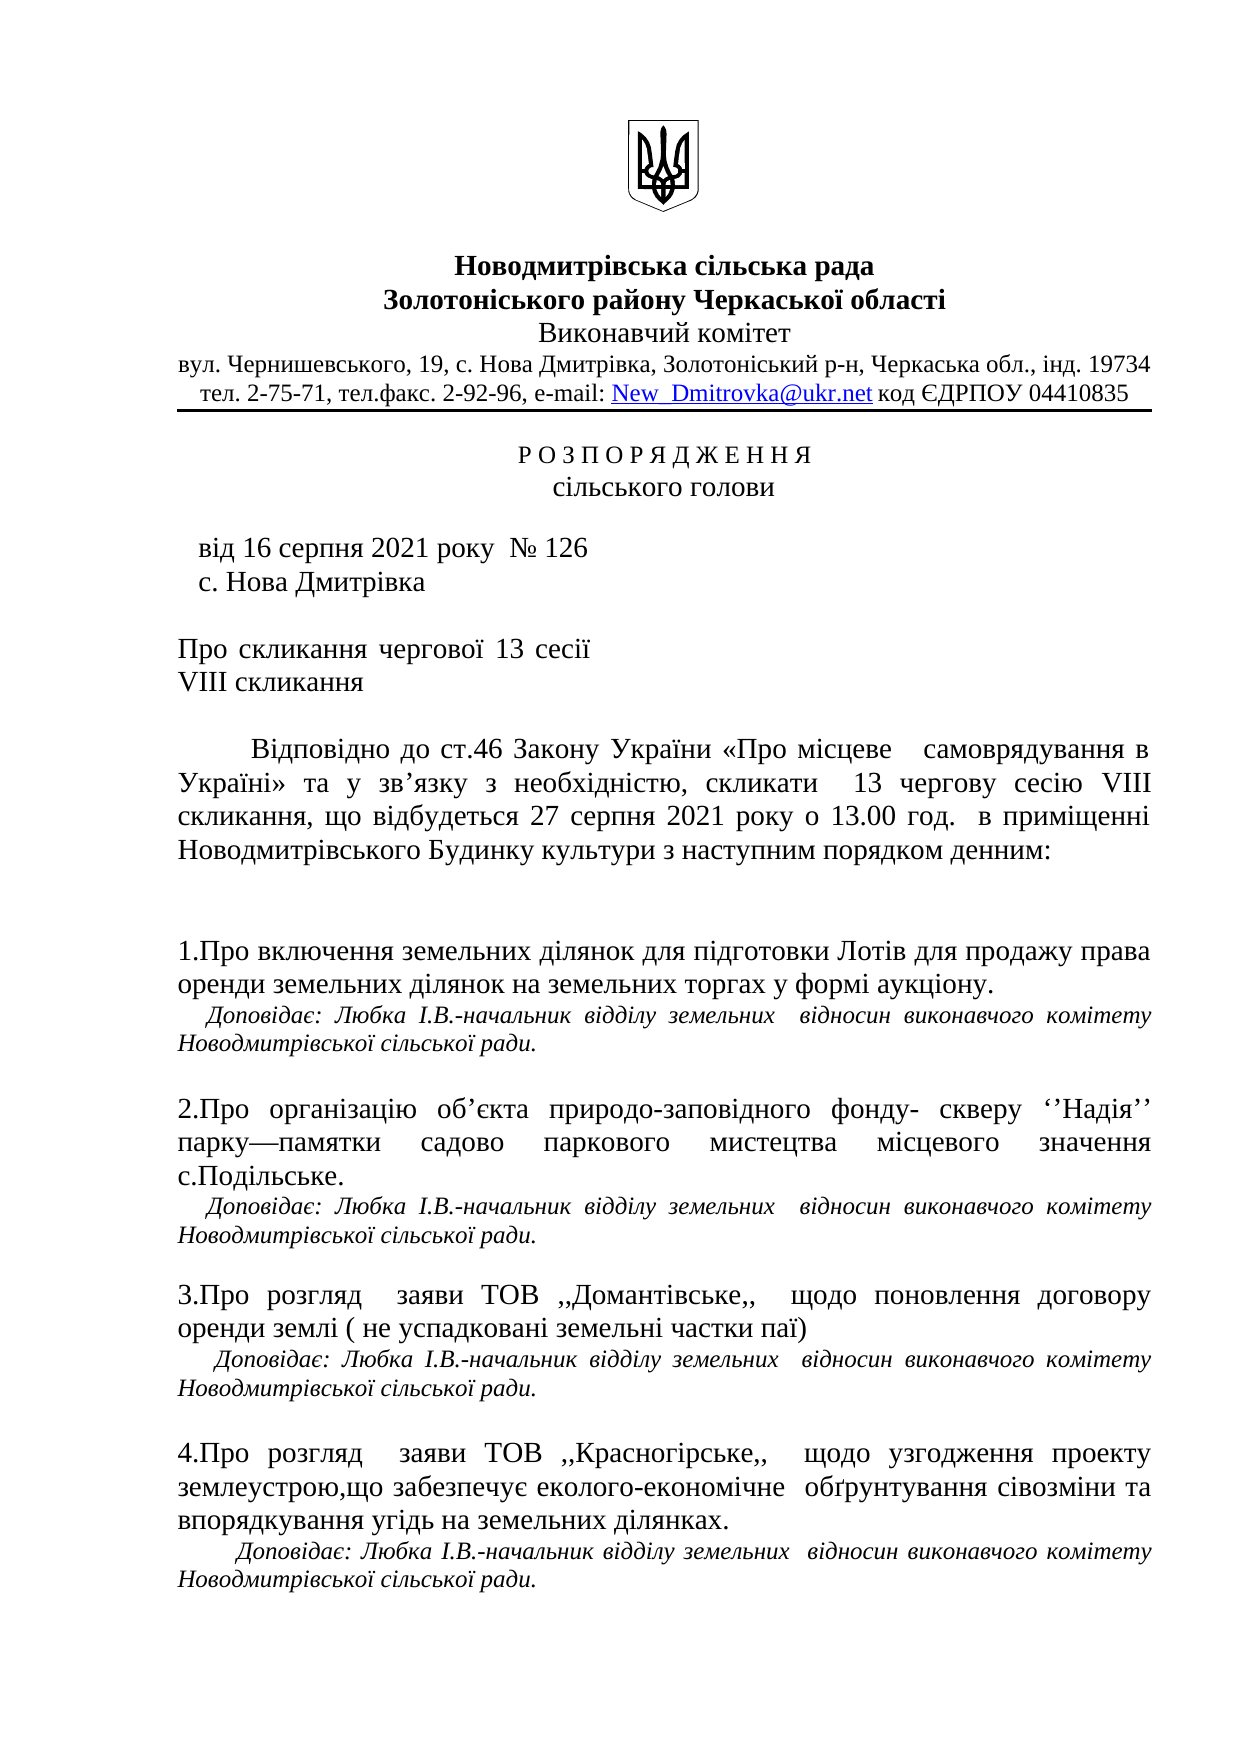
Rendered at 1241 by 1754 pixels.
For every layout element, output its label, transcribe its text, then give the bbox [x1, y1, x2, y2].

text Доповідає: Любка І.В.-начальник відділу земельних відносин виконавчого комітету Новодмитрівської сільської ради. [177, 1191, 1152, 1249]
text 3.Про розгляд заяви ТОВ ,,Домантівське,, щодо поновлення договору оренди землі ( не успадковані земельні частки паї) [177, 1277, 1152, 1344]
text сільського голови [177, 469, 1152, 502]
text Відповідно до ст.46 Закону України «Про місцеве самоврядування в Україні» та у зв’язку з необхідністю, скликати 13 чергову сесію VІІІ скликання, що відбудеться 27 серпня 2021 року о 13.00 год. в приміщенні Новодмитрівського Будинку культури з наступним порядком денним: [177, 731, 1152, 866]
text Виконавчий комітет [177, 316, 1152, 349]
text Про скликання чергової 13 сесії VIІI скликання [177, 631, 591, 698]
text 4.Про розгляд заяви ТОВ ,,Красногірське,, щодо узгодження проекту землеустрою,що забезпечує еколого-економічне обґрунтування сівозміни та впорядкування угідь на земельних ділянках. [177, 1435, 1152, 1536]
text 2.Про організацію об’єкта природо-заповідного фонду- скверу ‘’Надія’’ парку—памятки садово паркового мистецтва місцевого значення с.Подільське. [177, 1091, 1152, 1191]
text від 16 серпня 2021 року № 126 [103, 530, 1152, 564]
text с. Нова Дмитрівка [103, 564, 1152, 597]
text Доповідає: Любка І.В.-начальник відділу земельних відносин виконавчого комітету Новодмитрівської сільської ради. [177, 1344, 1152, 1402]
text Р О З П О Р Я Д Ж Е Н Н Я [177, 440, 1152, 469]
text вул. Чернишевського, 19, с. Нова Дмитрівка, Золотоніський р-н, Черкаська обл., інд. 19734 [177, 349, 1152, 378]
text 1.Про включення земельних ділянок для підготовки Лотів для продажу права оренди земельних ділянок на земельних торгах у формі аукціону. [177, 933, 1152, 1000]
text Доповідає: Любка І.В.-начальник відділу земельних відносин виконавчого комітету Новодмитрівської сільської ради. [177, 1000, 1152, 1057]
text Золотоніського району Черкаської області [177, 282, 1152, 316]
text тел. 2-75-71, тел.факс. 2-92-96, e-mail: New_Dmitrovka@ukr.net код ЄДРПОУ 04410835 [177, 378, 1152, 409]
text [177, 1536, 1152, 1593]
text Новодмитрівська сільська рада [177, 248, 1152, 282]
